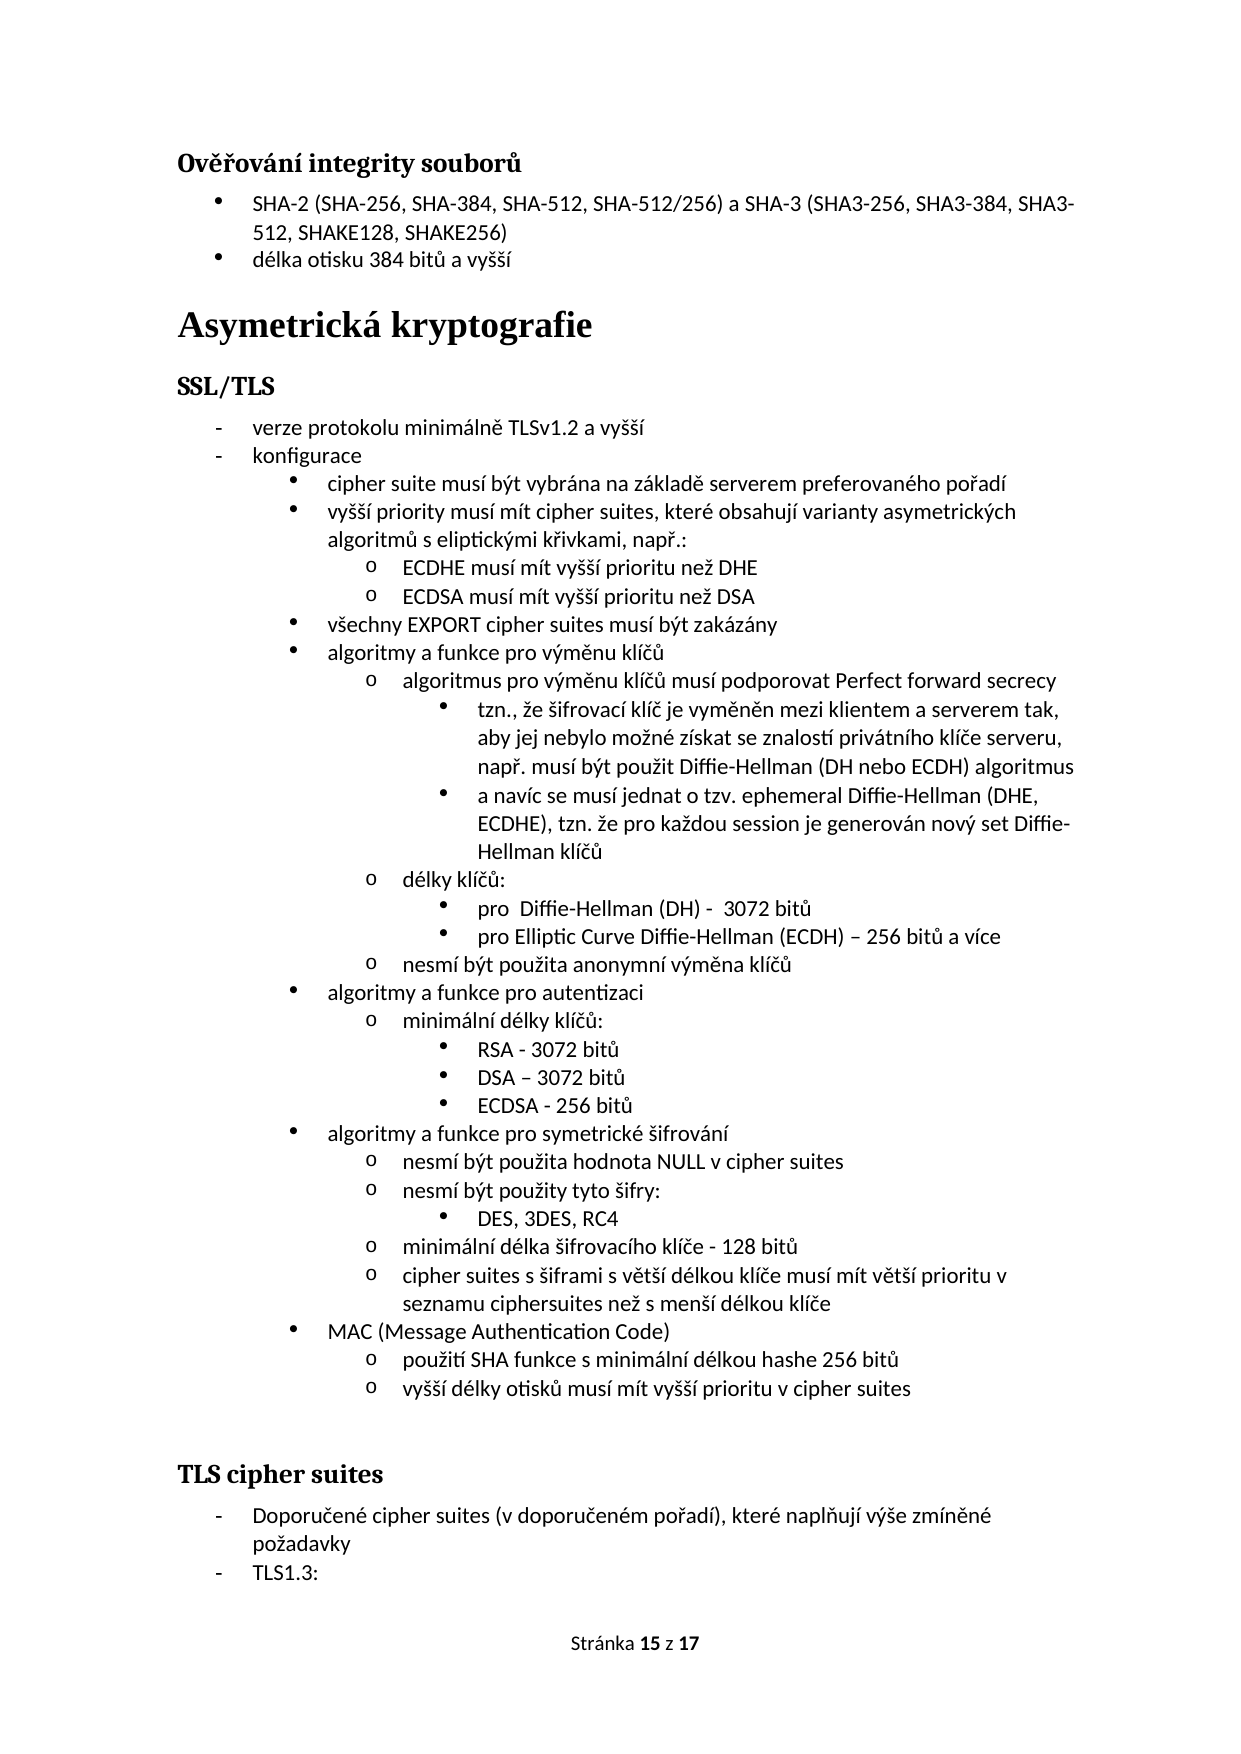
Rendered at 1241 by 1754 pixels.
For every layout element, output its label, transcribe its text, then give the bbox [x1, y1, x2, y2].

list cipher suites s šiframi s větší délkou klíče musí mít větší prioritu v seznamu ciphersuites než s menší délkou klíče [365, 1261, 1093, 1317]
list délka otisku 384 bitů a vyšší [215, 246, 1093, 274]
list algoritmus pro výměnu klíčů musí podporovat Perfect forward secrecy [365, 666, 1093, 695]
list TLS1.3: [215, 1558, 1093, 1586]
list algoritmy a funkce pro symetrické šifrování [290, 1119, 1093, 1147]
list minimální délka šifrovacího klíče - 128 bitů [365, 1232, 1093, 1261]
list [215, 189, 1093, 246]
list tzn., že šifrovací klíč je vyměněn mezi klientem a serverem tak, aby jej nebylo možné získat se znalostí privátního klíče serveru, např. musí být použit Diffie-Hellman (DH nebo ECDH) algoritmus [440, 695, 1093, 781]
list MAC (Message Authentication Code) [290, 1317, 1093, 1345]
list pro Diffie-Hellman (DH) - 3072 bitů [440, 894, 1093, 922]
list minimální délky klíčů: [365, 1006, 1093, 1035]
list ECDHE musí mít vyšší prioritu než DHE [365, 553, 1093, 582]
list nesmí být použita hodnota NULL v cipher suites [365, 1147, 1093, 1176]
list DES, 3DES, RC4 [440, 1204, 1093, 1232]
subtitle SSL/TLS [177, 371, 1093, 402]
list délky klíčů: [365, 865, 1093, 894]
list a navíc se musí jednat o tzv. ephemeral Diffie-Hellman (DHE, ECDHE), tzn. že pro každou session je generován nový set Diffie-Hellman klíčů [440, 781, 1093, 865]
list DSA – 3072 bitů [440, 1063, 1093, 1091]
subtitle Ověřování integrity souborů [177, 148, 1093, 179]
list vyšší priority musí mít cipher suites, které obsahují varianty asymetrických algoritmů s eliptickými křivkami, např.: [290, 497, 1093, 553]
list pro Elliptic Curve Diffie-Hellman (ECDH) – 256 bitů a více [440, 922, 1093, 950]
list nesmí být použita anonymní výměna klíčů [365, 950, 1093, 978]
subtitle TLS cipher suites [177, 1459, 1093, 1491]
list Doporučené cipher suites (v doporučeném pořadí), které naplňují výše zmíněné požadavky [215, 1502, 1093, 1558]
list cipher suite musí být vybrána na základě serverem preferovaného pořadí [290, 469, 1093, 497]
list ECDSA - 256 bitů [440, 1091, 1093, 1119]
list použití SHA funkce s minimální délkou hashe 256 bitů [365, 1345, 1093, 1374]
list všechny EXPORT cipher suites musí být zakázány [290, 610, 1093, 638]
list algoritmy a funkce pro autentizaci [290, 978, 1093, 1006]
list konfigurace [215, 441, 1093, 469]
list vyšší délky otisků musí mít vyšší prioritu v cipher suites [365, 1374, 1093, 1402]
subtitle Asymetrická kryptografie [177, 303, 1093, 346]
list ECDSA musí mít vyšší prioritu než DSA [365, 582, 1093, 610]
list algoritmy a funkce pro výměnu klíčů [290, 638, 1093, 666]
list verze protokolu minimálně TLSv1.2 a vyšší [215, 413, 1093, 441]
list nesmí být použity tyto šifry: [365, 1176, 1093, 1204]
list RSA - 3072 bitů [440, 1035, 1093, 1063]
